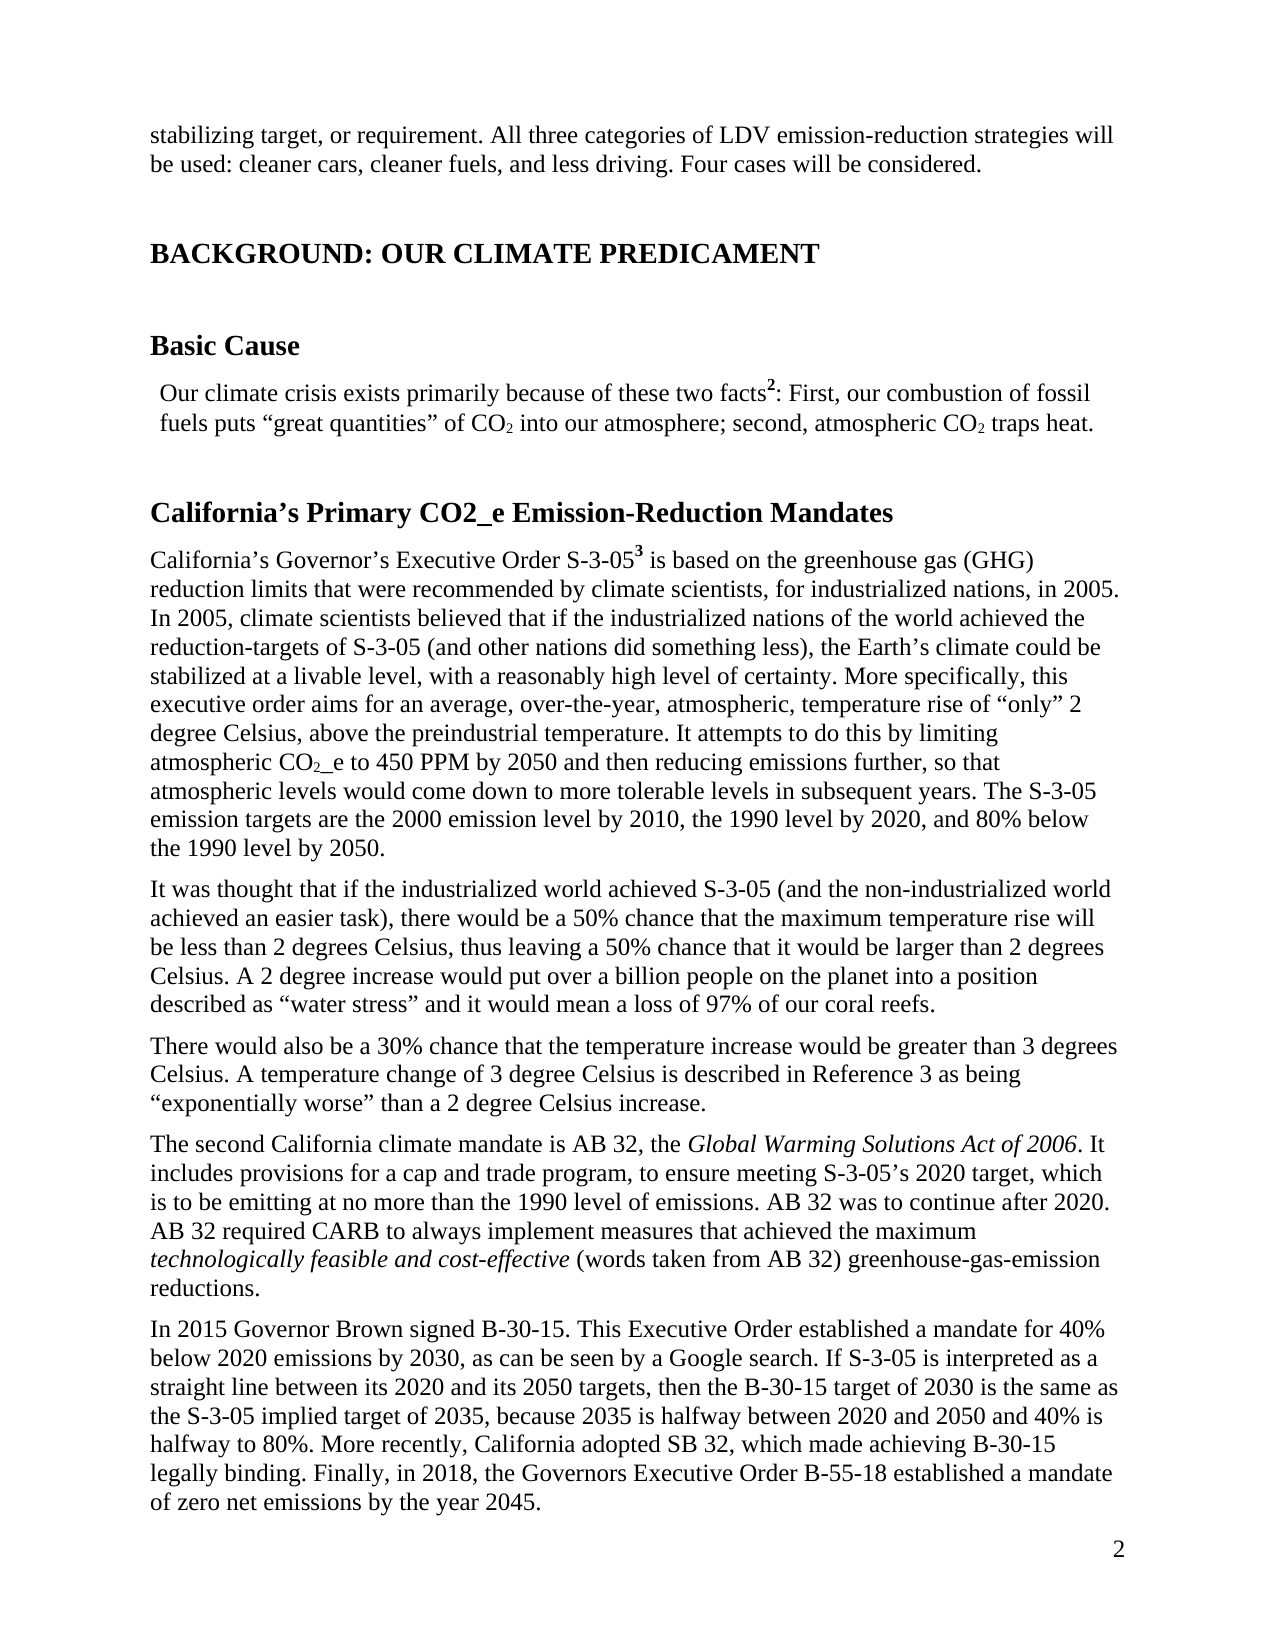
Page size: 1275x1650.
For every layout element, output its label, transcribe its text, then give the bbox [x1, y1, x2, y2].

text There would also be a 30% chance that the temperature increase would be greater than 3 degrees Celsius. A temperature change of 3 degree Celsius is described in Reference 3 as being “exponentially worse” than a 2 degree Celsius increase. [150, 1031, 1125, 1117]
text Our climate crisis exists primarily because of these two facts2: First, our combustion of fossil fuels puts “great quantities” of CO2 into our atmosphere; second, atmospheric CO2 traps heat. [159, 374, 1125, 436]
text Basic Cause [150, 328, 1125, 362]
text It was thought that if the industrialized world achieved S-3-05 (and the non-industrialized world achieved an easier task), there would be a 50% chance that the maximum temperature rise will be less than 2 degrees Celsius, thus leaving a 50% chance that it would be larger than 2 degrees Celsius. A 2 degree increase would put over a billion people on the planet into a position described as “water stress” and it would mean a loss of 97% of our coral reefs. [150, 874, 1125, 1018]
text California’s Governor’s Executive Order S-3-053 is based on the greenhouse gas (GHG) reduction limits that were recommended by climate scientists, for industrialized nations, in 2005. In 2005, climate scientists believed that if the industrialized nations of the world achieved the reduction-targets of S-3-05 (and other nations did something less), the Earth’s climate could be stabilized at a livable level, with a reasonably high level of certainty. More specifically, this executive order aims for an average, over-the-year, atmospheric, temperature rise of “only” 2 degree Celsius, above the preindustrial temperature. It attempts to do this by limiting atmospheric CO2_e to 450 PPM by 2050 and then reducing emissions further, so that atmospheric levels would come down to more tolerable levels in subsequent years. The S-3-05 emission targets are the 2000 emission level by 2010, the 1990 level by 2020, and 80% below the 1990 level by 2050. [150, 541, 1125, 862]
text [150, 120, 1125, 177]
text BACKGROUND: OUR CLIMATE PREDICAMENT [150, 236, 1125, 269]
text The second California climate mandate is AB 32, the Global Warming Solutions Act of 2006. It includes provisions for a cap and trade program, to ensure meeting S-3-05’s 2020 target, which is to be emitting at no more than the 1990 level of emissions. AB 32 was to continue after 2020. AB 32 required CARB to always implement measures that achieved the maximum technologically feasible and cost-effective (words taken from AB 32) greenhouse-gas-emission reductions. [150, 1129, 1125, 1302]
text California’s Primary CO2_e Emission-Reduction Mandates [150, 495, 1125, 528]
text In 2015 Governor Brown signed B-30-15. This Executive Order established a mandate for 40% below 2020 emissions by 2030, as can be seen by a Google search. If S-3-05 is interpreted as a straight line between its 2020 and its 2050 targets, then the B-30-15 target of 2030 is the same as the S-3-05 implied target of 2035, because 2035 is halfway between 2020 and 2050 and 40% is halfway to 80%. More recently, California adopted SB 32, which made achieving B-30-15 legally binding. Finally, in 2018, the Governors Executive Order B-55-18 established a mandate of zero net emissions by the year 2045. [150, 1314, 1125, 1516]
